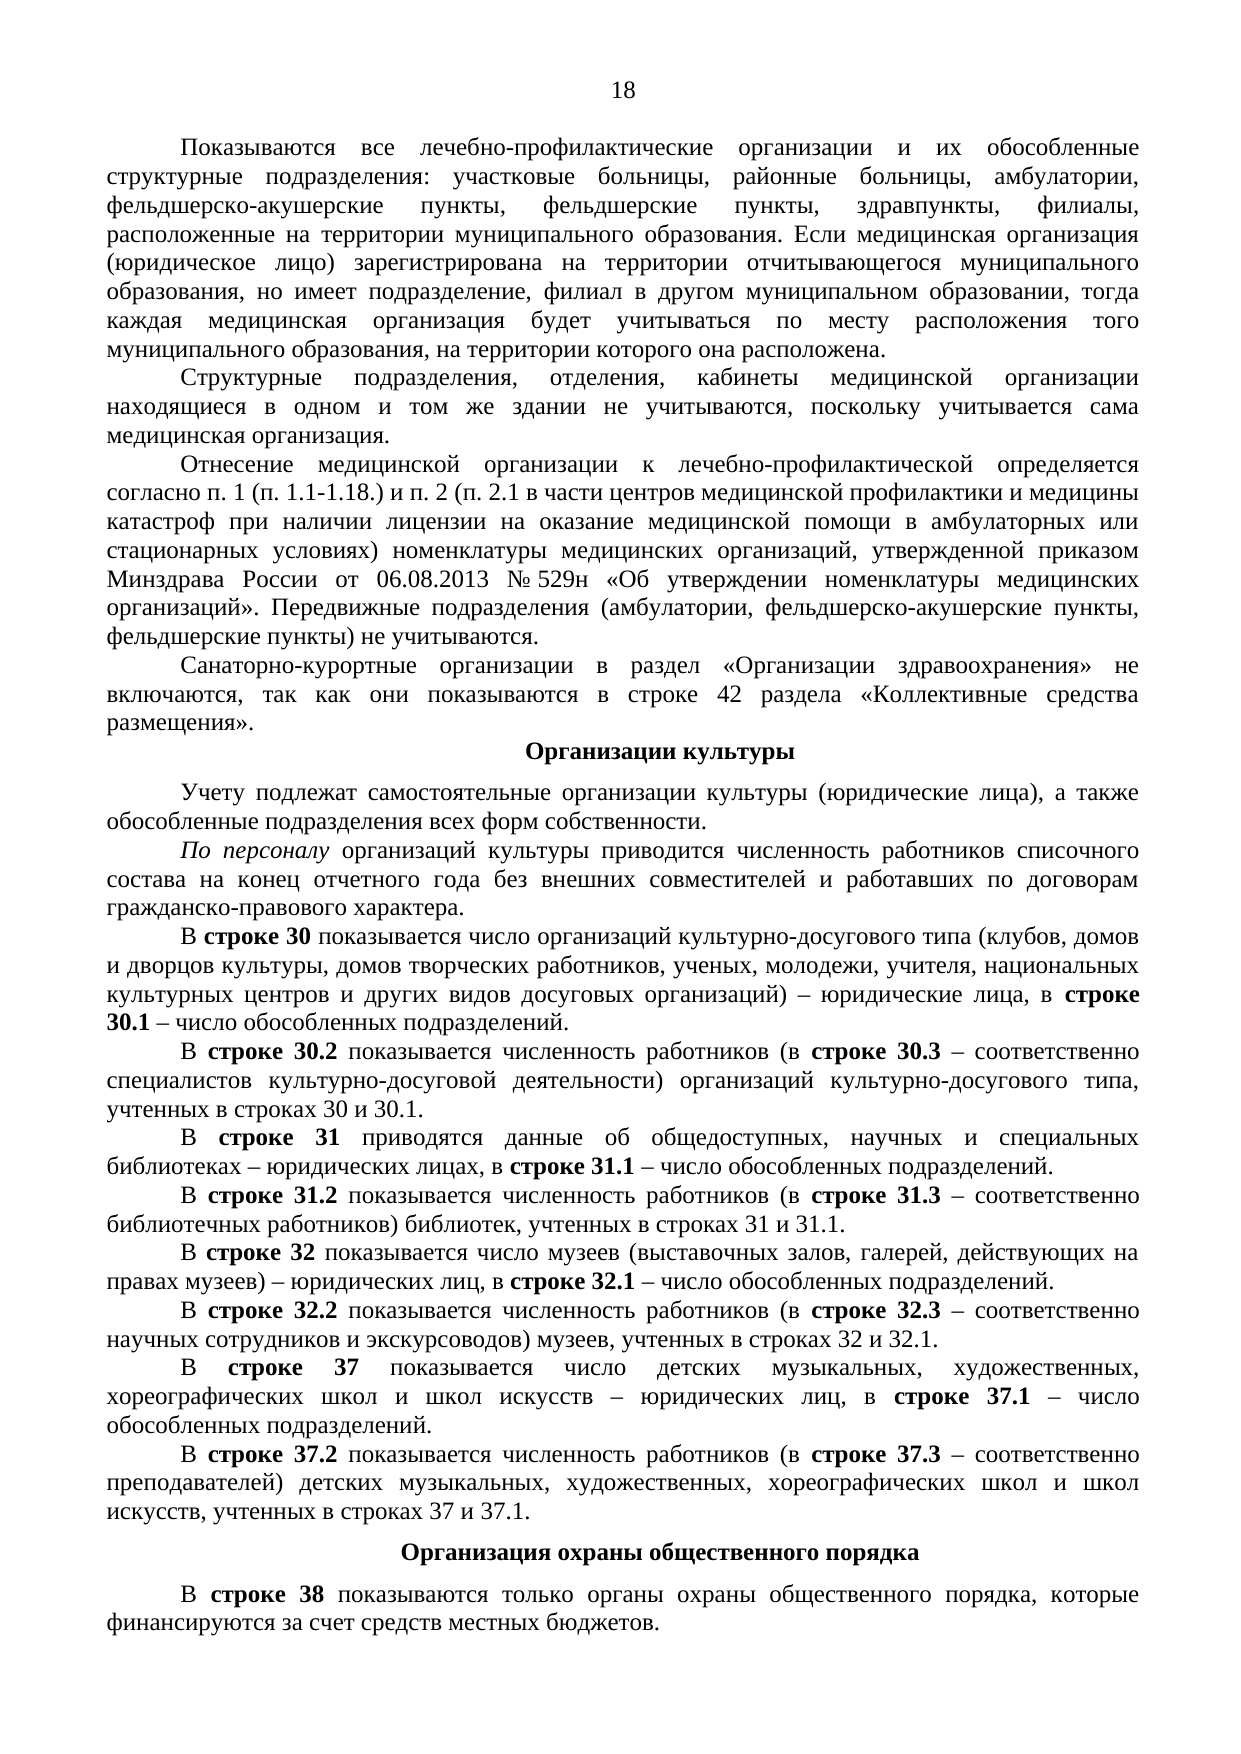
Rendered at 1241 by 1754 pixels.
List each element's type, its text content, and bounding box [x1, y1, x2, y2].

text В строке 31.2 показывается численность работников (в строке 31.3 – соответственно библиотечных работников) библиотек, учтенных в строках 31 и 31.1. [106, 1180, 1140, 1237]
text В строке 32.2 показывается численность работников (в строке 32.3 – соответственно научных сотрудников и экскурсоводов) музеев, учтенных в строках 32 и 32.1. [106, 1295, 1140, 1352]
text Санаторно-курортные организации в раздел «Организации здравоохранения» не включаются, так как они показываются в строке 42 раздела «Коллективные средства размещения». [106, 650, 1140, 736]
text По персоналу организаций культуры приводится численность работников списочного состава на конец отчетного года без внешних совместителей и работавших по договорам гражданско-правового характера. [106, 835, 1140, 921]
text Организации культуры [106, 736, 1140, 765]
text Отнесение медицинской организации к лечебно-профилактической определяется согласно п. 1 (п. 1.1-1.18.) и п. 2 (п. 2.1 в части центров медицинской профилактики и медицины катастроф при наличии лицензии на оказание медицинской помощи в амбулаторных или стационарных условиях) номенклатуры медицинских организаций, утвержденной приказом Минздрава России от 06.08.2013 № 529н «Об утверждении номенклатуры медицинских организаций». Передвижные подразделения (амбулатории, фельдшерско-акушерские пункты, фельдшерские пункты) не учитываются. [106, 449, 1140, 650]
text В строке 37.2 показывается численность работников (в строке 37.3 – соответственно преподавателей) детских музыкальных, художественных, хореографических школ и школ искусств, учтенных в строках 37 и 37.1. [106, 1439, 1140, 1525]
text В строке 31 приводятся данные об общедоступных, научных и специальных библиотеках – юридических лицах, в строке 31.1 – число обособленных подразделений. [106, 1122, 1140, 1180]
text Показываются все лечебно-профилактические организации и их обособленные структурные подразделения: участковые больницы, районные больницы, амбулатории, фельдшерско-акушерские пункты, фельдшерские пункты, здравпункты, филиалы, расположенные на территории муниципального образования. Если медицинская организация (юридическое лицо) зарегистрирована на территории отчитывающегося муниципального образования, но имеет подразделение, филиал в другом муниципальном образовании, тогда каждая медицинская организация будет учитываться по месту расположения того муниципального образования, на территории которого она расположена. [106, 132, 1140, 362]
text Структурные подразделения, отделения, кабинеты медицинской организации находящиеся в одном и том же здании не учитываются, поскольку учитывается сама медицинская организация. [106, 362, 1140, 449]
text В строке 38 показываются только органы охраны общественного порядка, которые финансируются за счет средств местных бюджетов. [106, 1579, 1140, 1636]
text Организация охраны общественного порядка [106, 1537, 1140, 1566]
text В строке 37 показывается число детских музыкальных, художественных, хореографических школ и школ искусств – юридических лиц, в строке 37.1 – число обособленных подразделений. [106, 1352, 1140, 1439]
text В строке 30.2 показывается численность работников (в строке 30.3 – соответственно специалистов культурно-досуговой деятельности) организаций культурно-досугового типа, учтенных в строках 30 и 30.1. [106, 1036, 1140, 1122]
text В строке 32 показывается число музеев (выставочных залов, галерей, действующих на правах музеев) – юридических лиц, в строке 32.1 – число обособленных подразделений. [106, 1237, 1140, 1295]
text В строке 30 показывается число организаций культурно-досугового типа (клубов, домов и дворцов культуры, домов творческих работников, ученых, молодежи, учителя, национальных культурных центров и других видов досуговых организаций) – юридические лица, в строке 30.1 – число обособленных подразделений. [106, 921, 1140, 1036]
text Учету подлежат самостоятельные организации культуры (юридические лица), а также обособленные подразделения всех форм собственности. [106, 777, 1140, 835]
